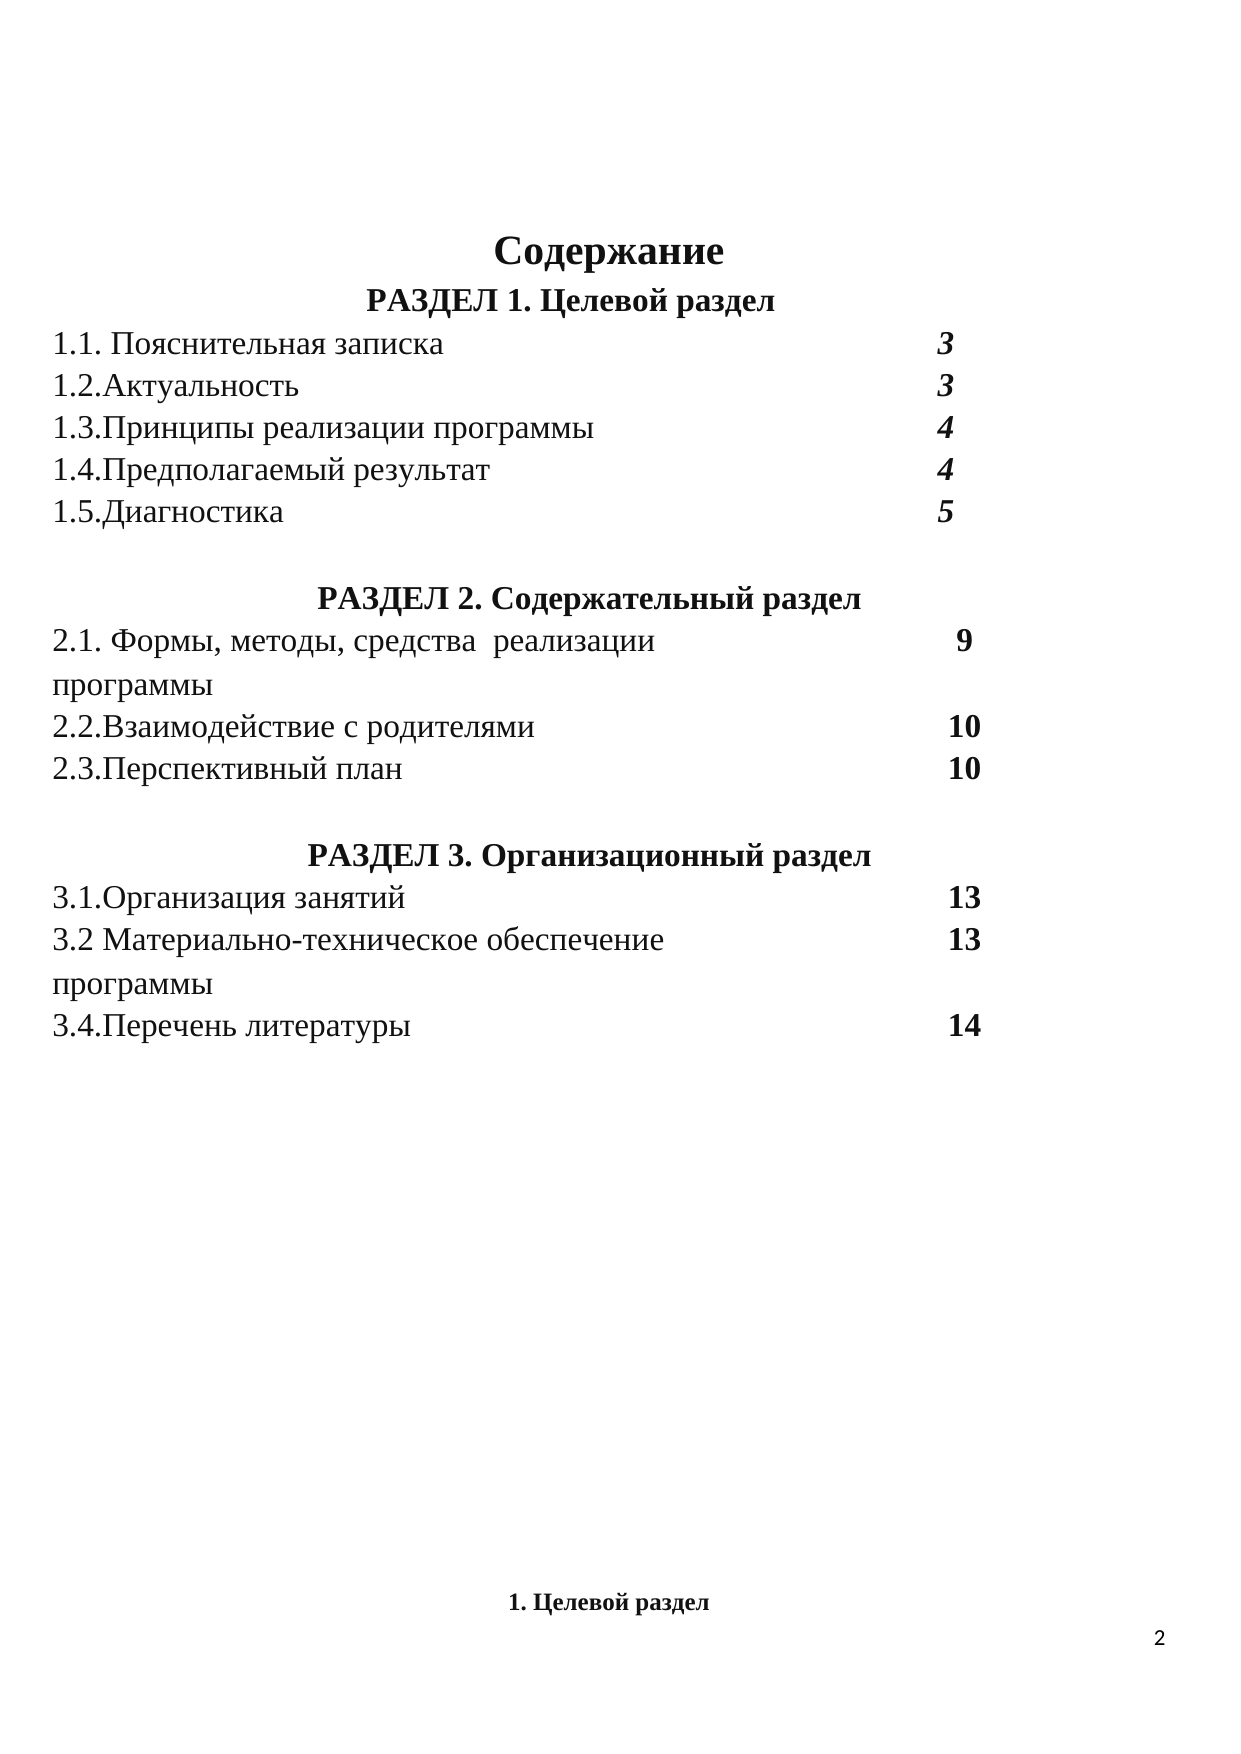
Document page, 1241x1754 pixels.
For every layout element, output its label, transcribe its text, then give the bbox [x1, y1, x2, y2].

table_header РАЗДЕЛ 1. Целевой раздел [41, 281, 1101, 323]
table_cell 2.1. Формы, методы, средства реализации программы [41, 620, 790, 706]
table_cell 2.3.Перспективный план [41, 749, 790, 791]
table_cell 1.2.Актуальность [41, 365, 790, 407]
table_cell 1.3.Принципы реализации программы [41, 407, 790, 449]
table_cell 2.2.Взаимодействие с родителями [41, 706, 790, 748]
table_cell 1.4.Предполагаемый результат [41, 450, 790, 492]
table_cell 3.4.Перечень литературы [41, 1005, 790, 1048]
table_cell 13 [790, 919, 1101, 1005]
table_cell 14 [790, 1005, 1101, 1048]
table_cell 9 [790, 620, 1101, 706]
table_cell 3 [790, 323, 1101, 365]
table_cell 1.5.Диагностика [41, 492, 790, 534]
table_cell 3 [790, 365, 1101, 407]
text 1. Целевой раздел [52, 1587, 1165, 1616]
table_cell РАЗДЕЛ 2. Содержательный раздел [41, 534, 1101, 620]
table_cell 10 [790, 749, 1101, 791]
text Содержание [52, 226, 1165, 273]
table_cell 5 [790, 492, 1101, 534]
table_cell 4 [790, 407, 1101, 449]
table_cell 3.2 Материально-техническое обеспечение программы [41, 919, 790, 1005]
table_cell 10 [790, 706, 1101, 748]
table_cell 1.1. Пояснительная записка [41, 323, 790, 365]
table_cell 3.1.Организация занятий [41, 877, 790, 919]
table_cell РАЗДЕЛ 3. Организационный раздел [41, 791, 1101, 877]
table_cell 13 [790, 877, 1101, 919]
table_cell 4 [790, 450, 1101, 492]
